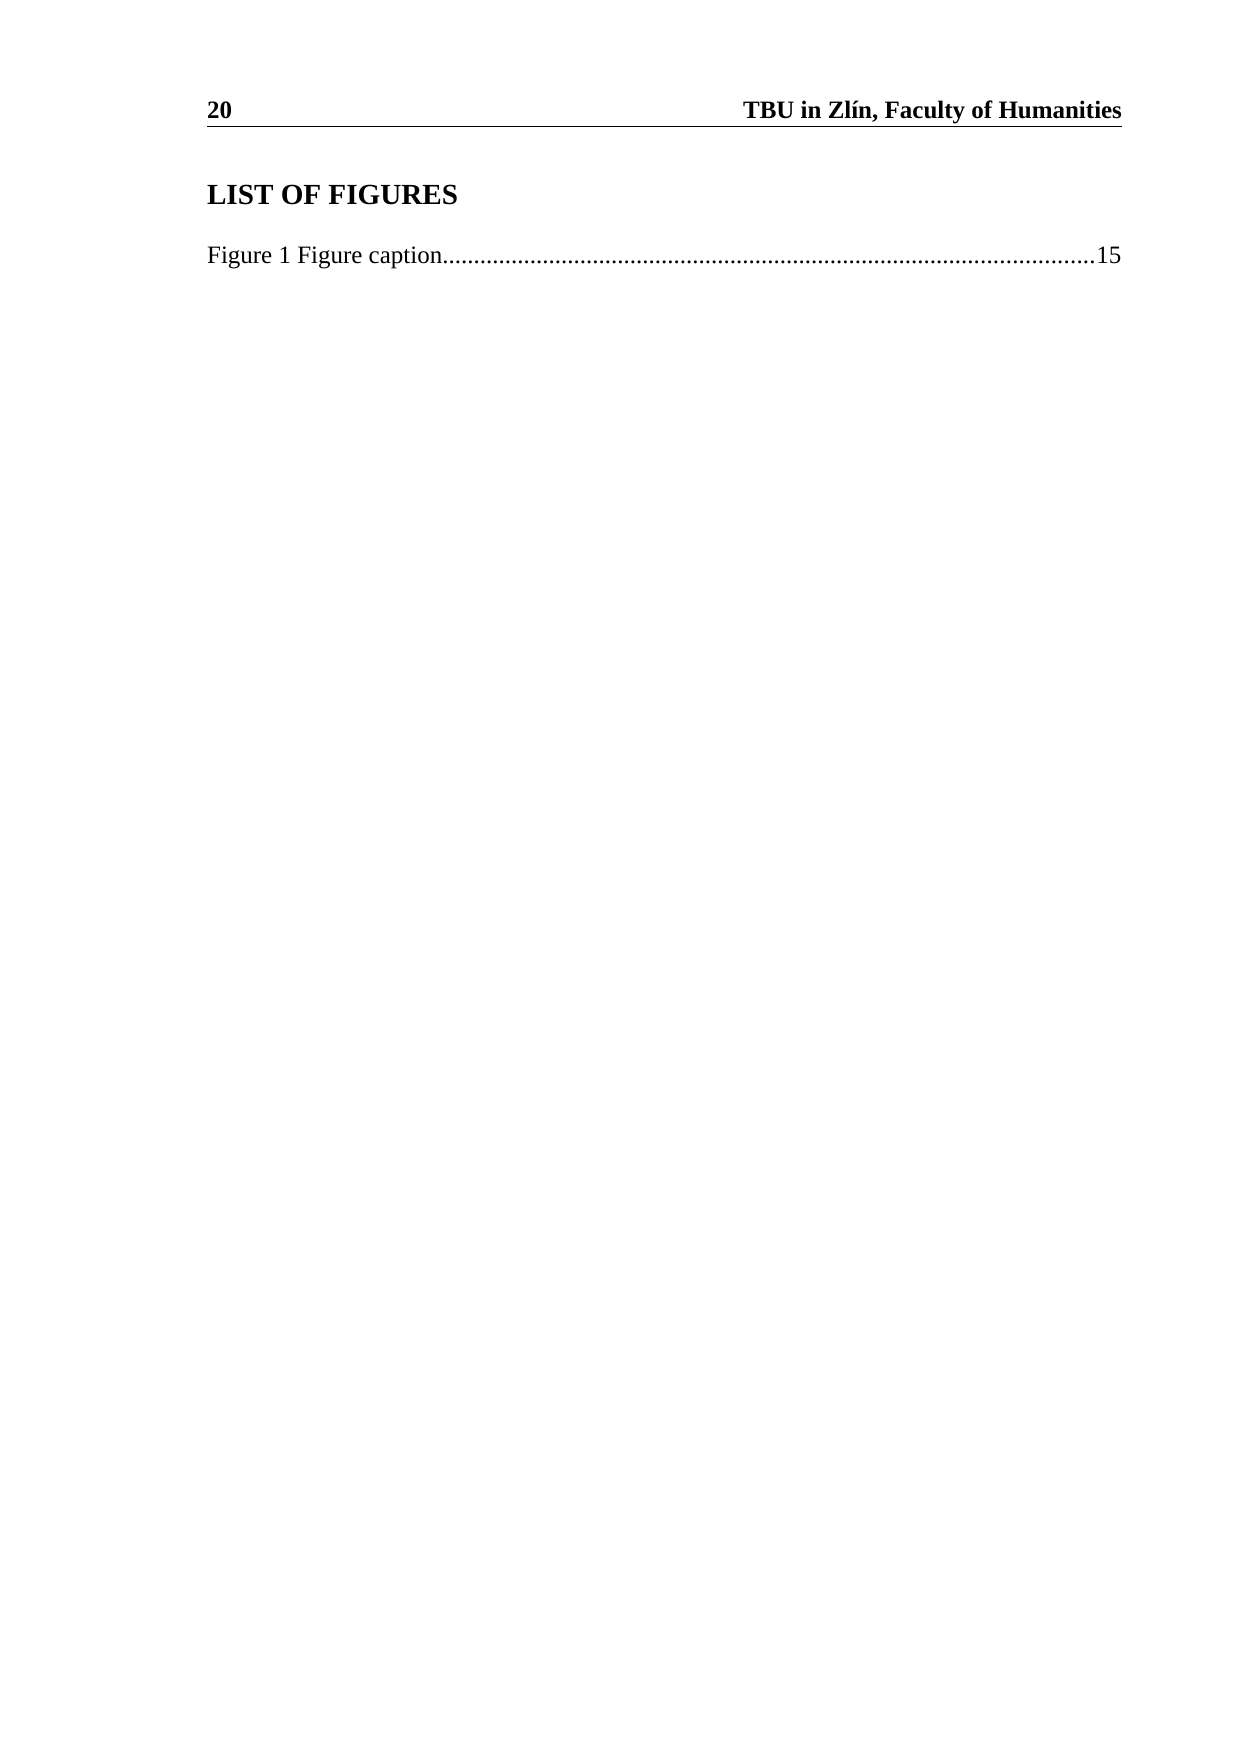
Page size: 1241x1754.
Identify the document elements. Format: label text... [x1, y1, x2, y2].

text List of Figures [207, 177, 1122, 211]
text Figure 1 Figure caption 15 [207, 240, 1122, 269]
